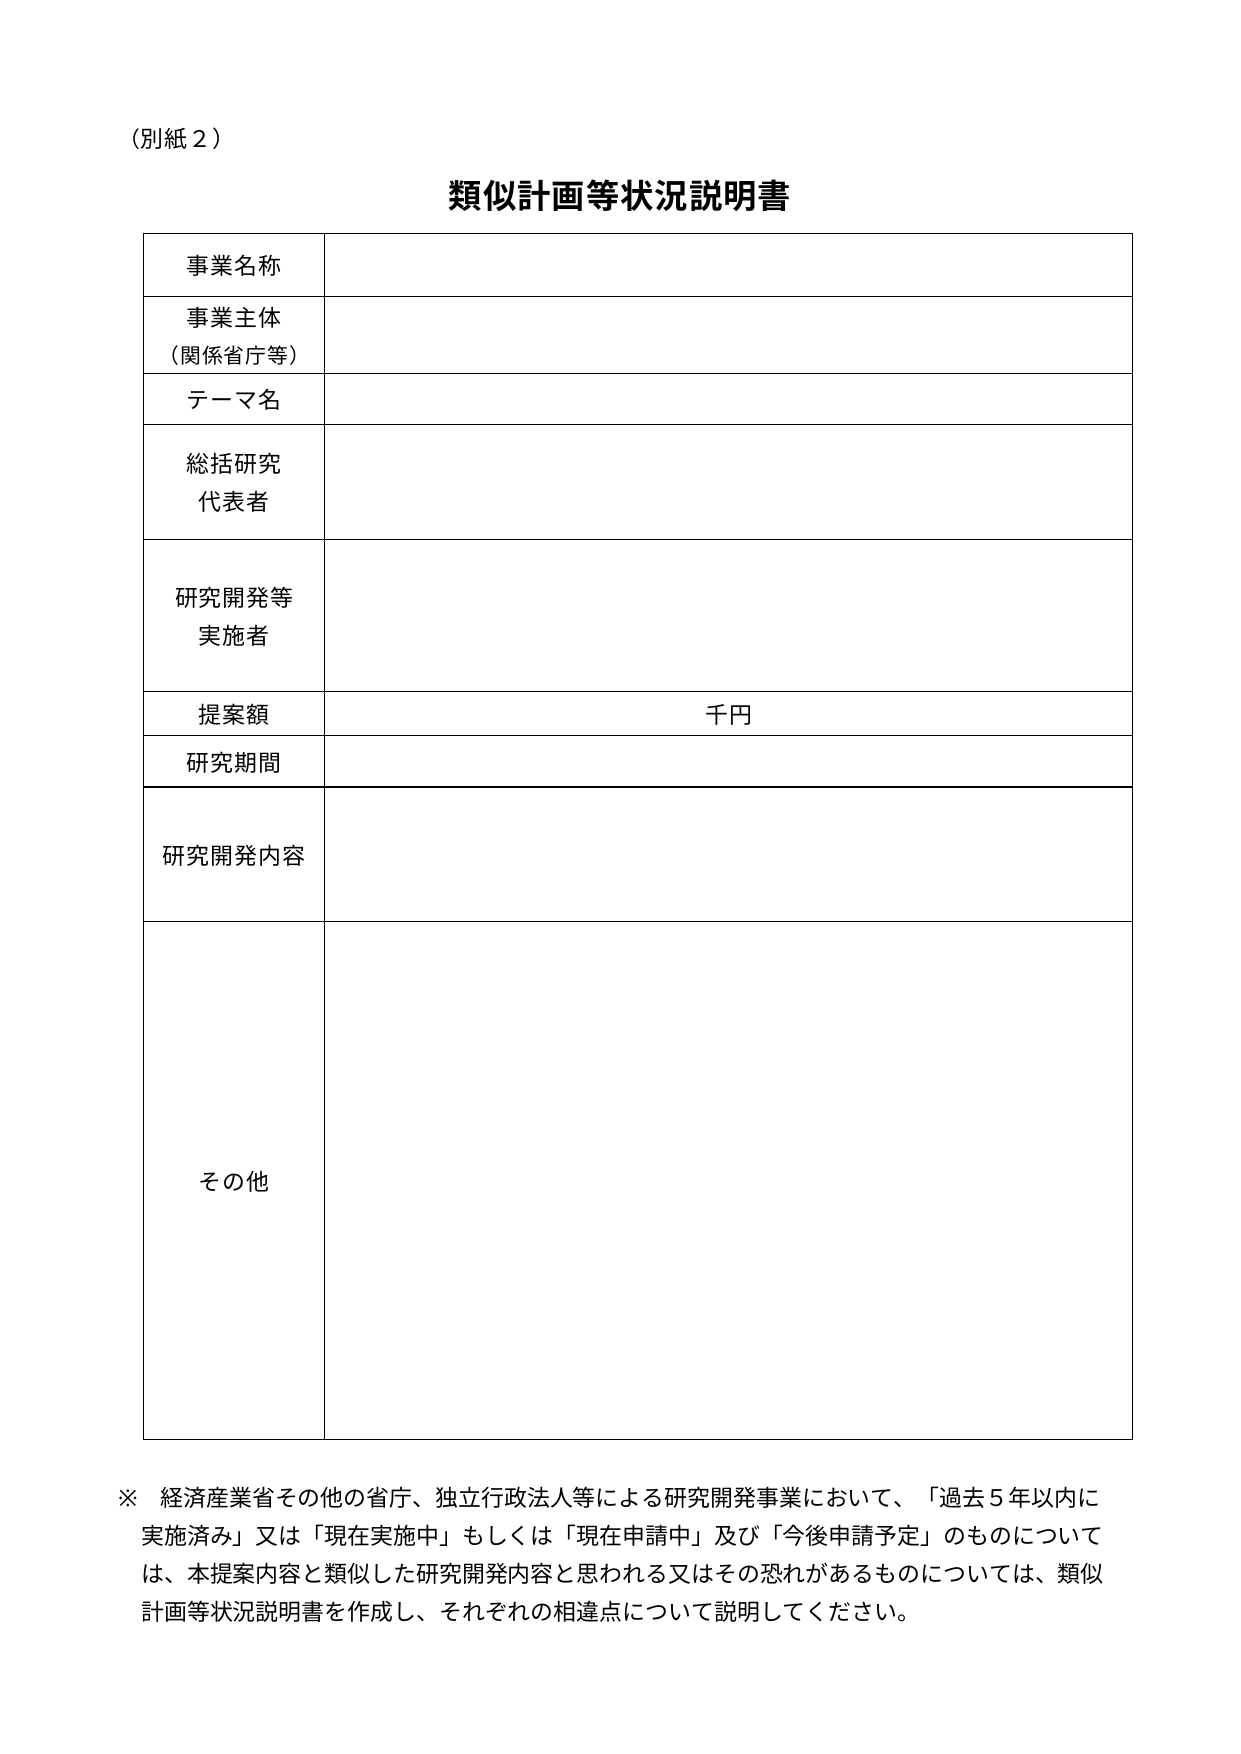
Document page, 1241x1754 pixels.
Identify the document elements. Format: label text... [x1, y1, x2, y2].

table_cell 研究期間 [144, 736, 324, 786]
table_header 事業名称 [144, 234, 324, 296]
table_cell 研究開発内容 [144, 788, 324, 921]
table_cell [325, 425, 1132, 538]
table_cell 総括研究 代表者 [144, 425, 324, 538]
table_cell [325, 788, 1132, 921]
table_cell 提案額 [144, 692, 324, 735]
table_cell テーマ名 [144, 374, 324, 424]
table_header [325, 234, 1132, 296]
table_cell [325, 540, 1132, 691]
table_cell [325, 736, 1132, 786]
table_cell 事業主体 （関係省庁等） [144, 297, 324, 373]
table_cell [325, 297, 1132, 373]
text ※ 経済産業省その他の省庁、独立行政法人等による研究開発事業において、「過去５年以内に実施済み」又は「現在実施中」もしくは「現在申請中」及び「今後申請予定」のものについては、本提案内容と類似した研究開発内容と思われる又はその恐れがあるものについては、類似計画等状況説明書を作成し、それぞれの相違点について説明してください。 [118, 1478, 1122, 1630]
table_cell 千円 [325, 692, 1132, 735]
table_cell [325, 374, 1132, 424]
text 類似計画等状況説明書 [118, 157, 1122, 232]
text （別紙２） [118, 119, 1122, 157]
table_cell 研究開発等 実施者 [144, 540, 324, 691]
table_cell [325, 922, 1132, 1439]
table_cell その他 [144, 922, 324, 1439]
